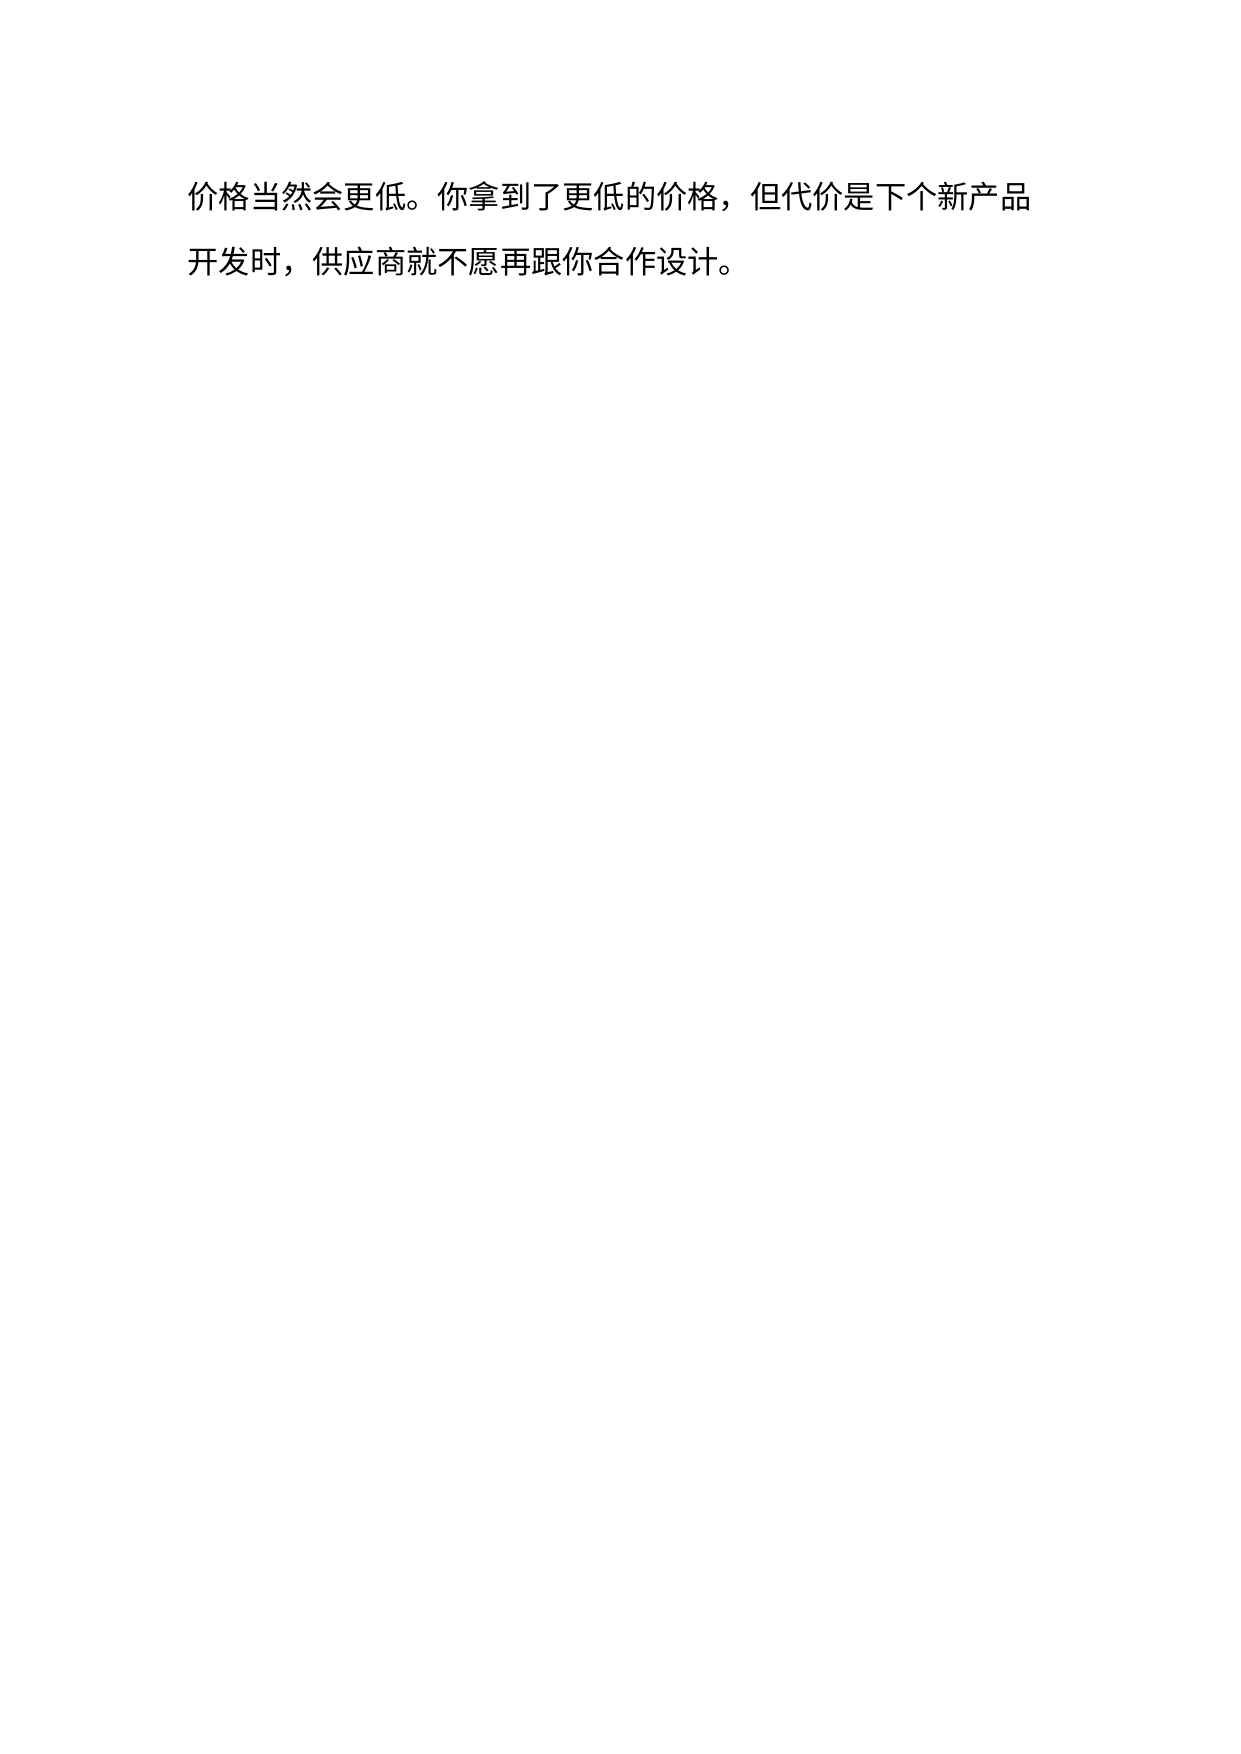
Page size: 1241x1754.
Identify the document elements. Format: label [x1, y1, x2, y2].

list [187, 162, 1053, 292]
